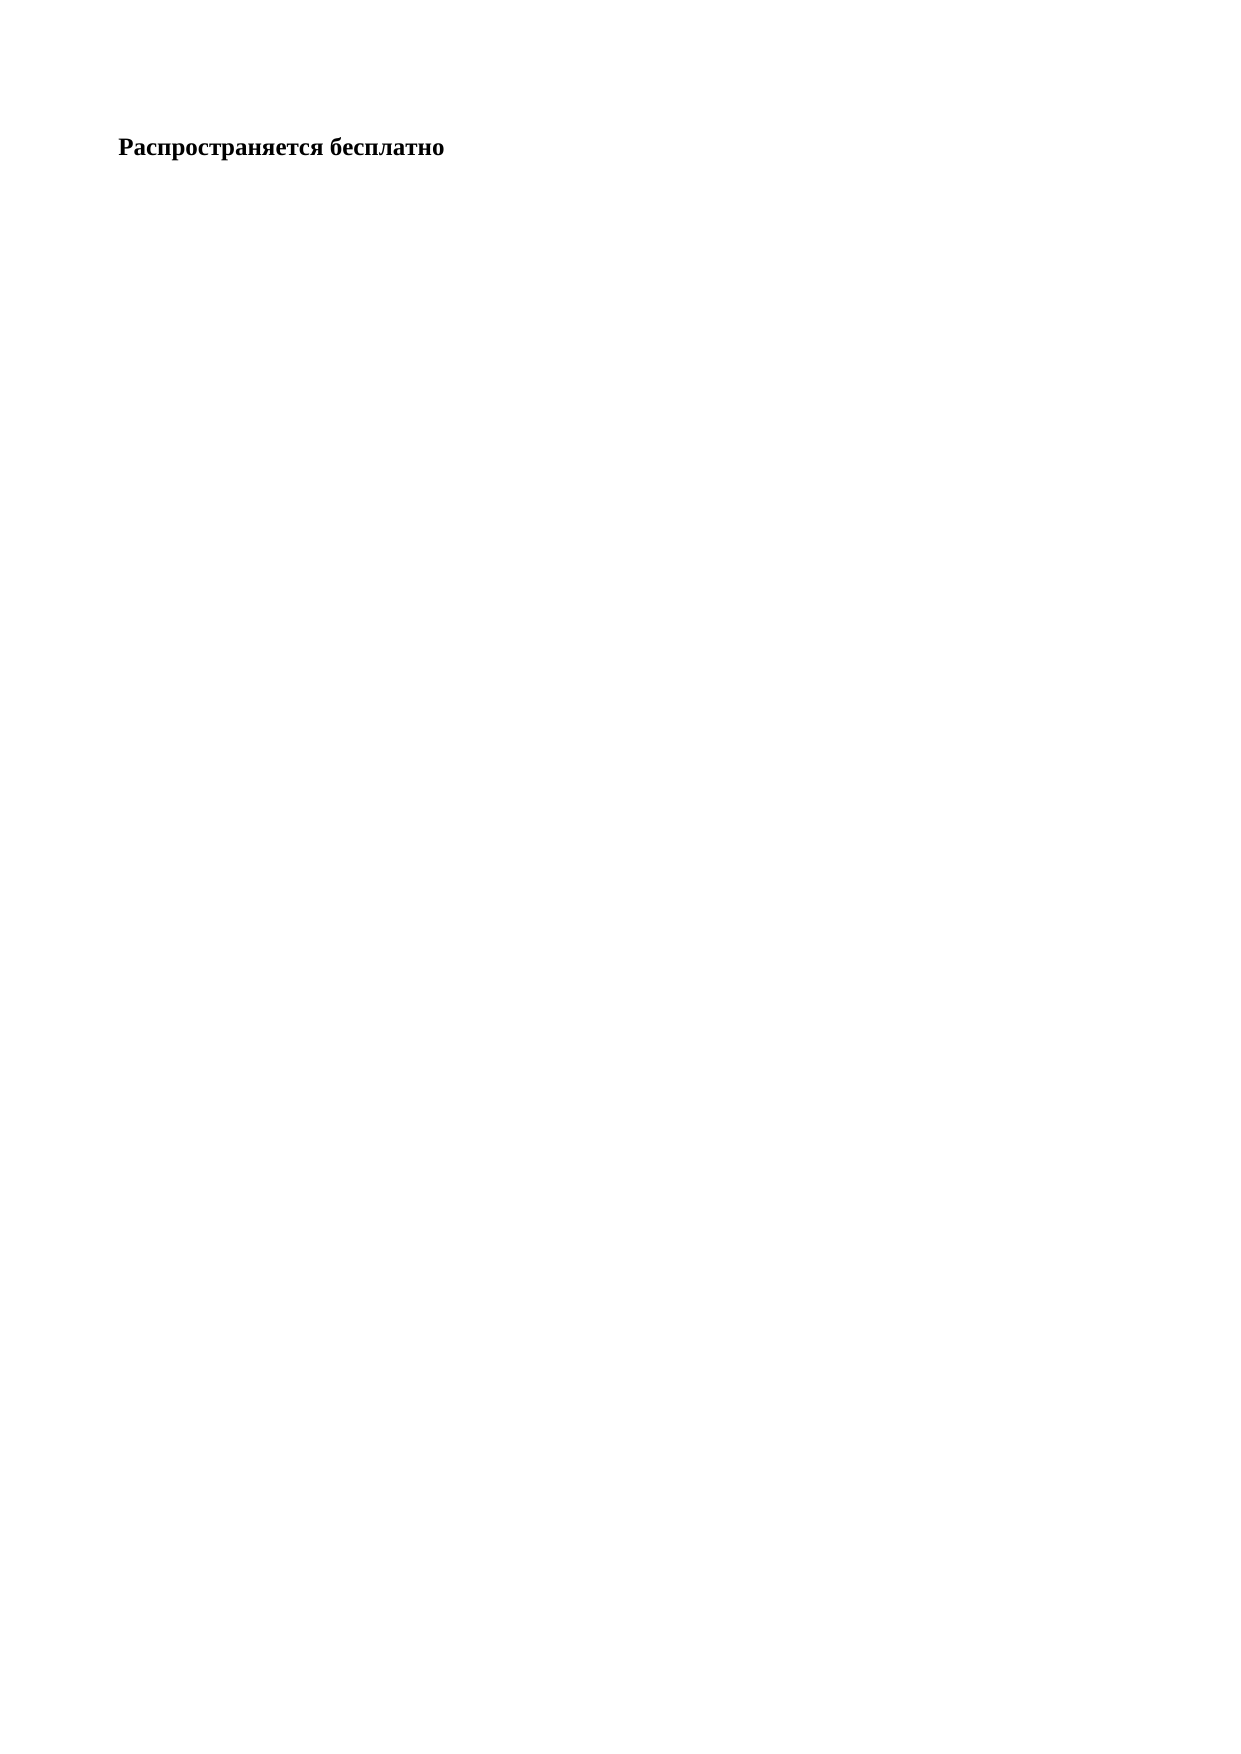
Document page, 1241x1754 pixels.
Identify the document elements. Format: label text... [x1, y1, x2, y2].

text Распространяется бесплатно [118, 132, 1166, 161]
